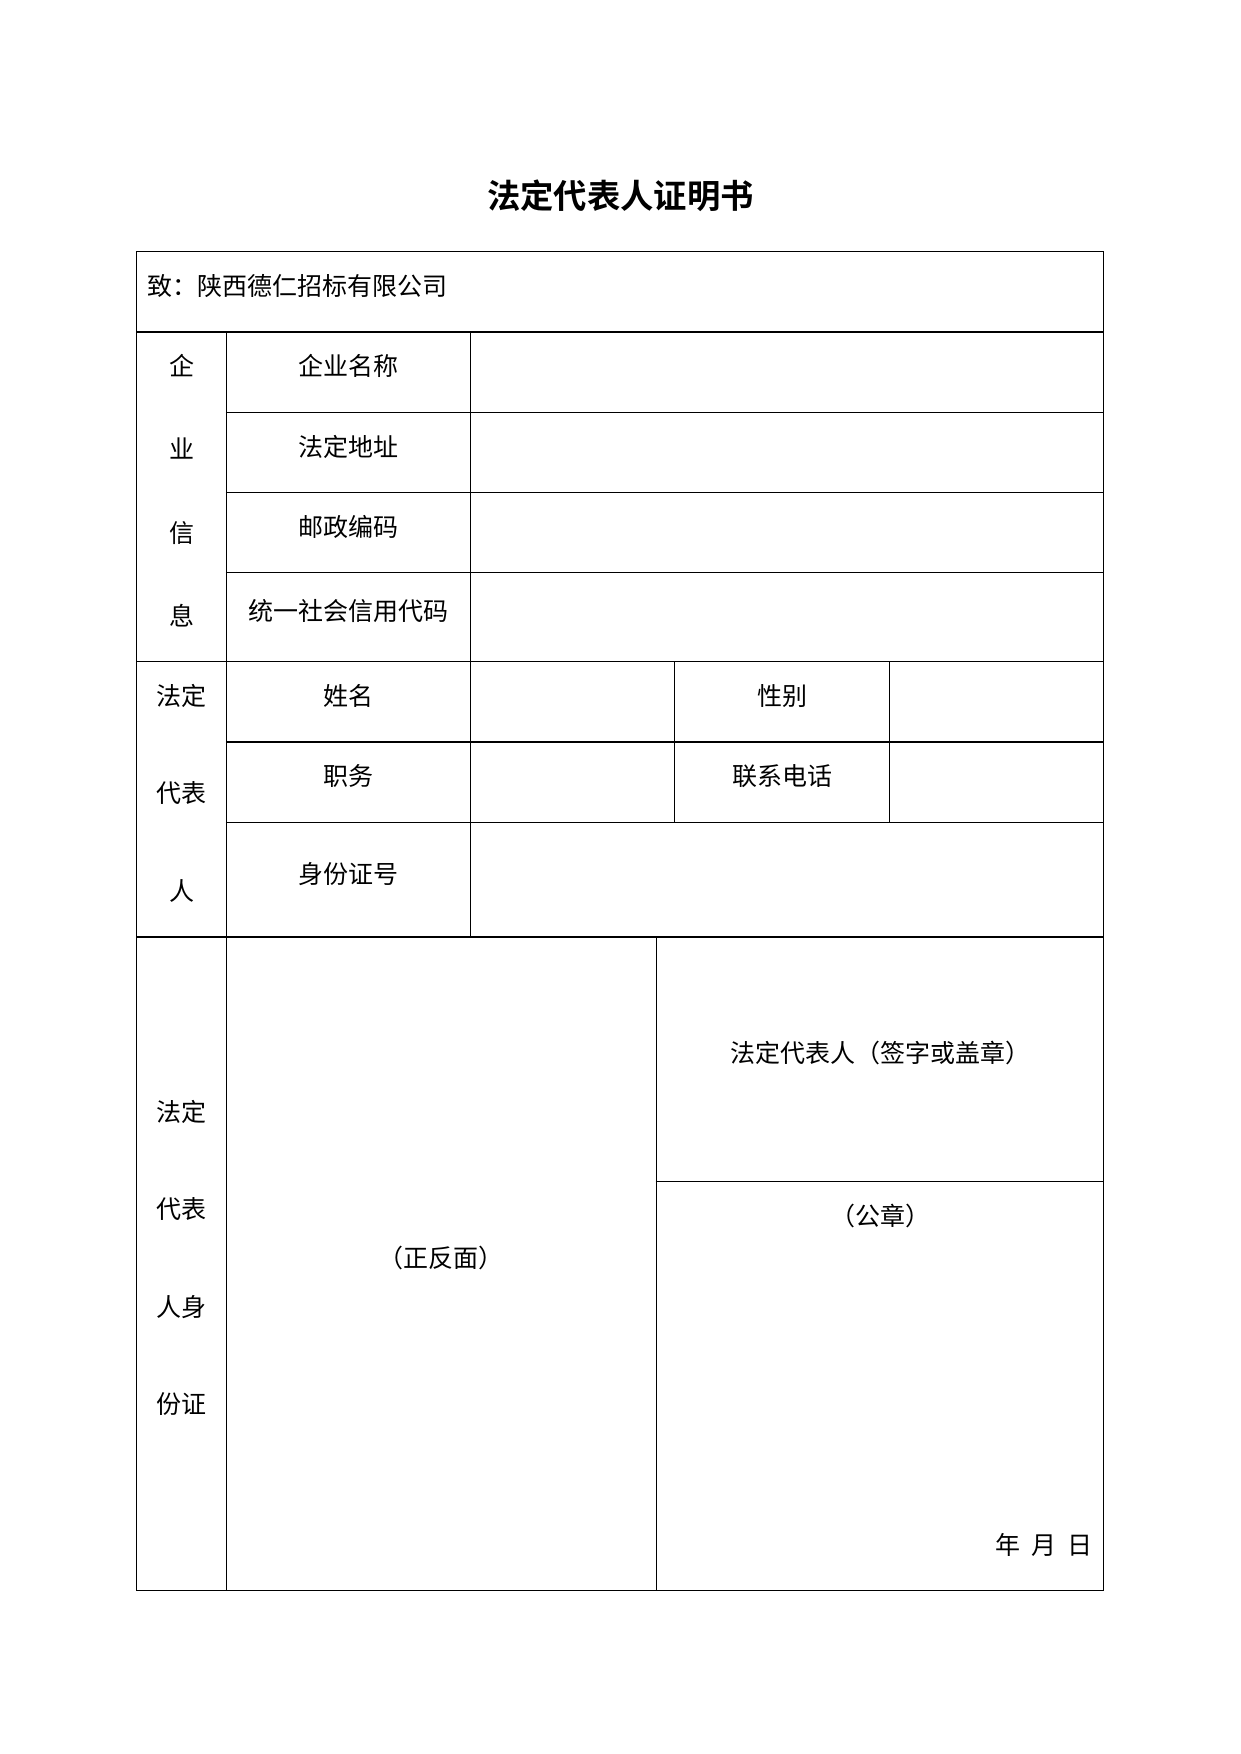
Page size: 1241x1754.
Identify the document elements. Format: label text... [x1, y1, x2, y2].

table_cell [471, 743, 674, 822]
table_cell [471, 413, 1103, 492]
table_cell [890, 662, 1103, 741]
table_cell 性别 [675, 662, 889, 741]
table_cell [471, 662, 674, 741]
table_cell [471, 333, 1103, 412]
table_cell [471, 823, 1103, 936]
table_cell （公章） 年 月 日 [657, 1182, 1103, 1590]
table_cell （正反面） [227, 938, 656, 1590]
table_cell 法定地址 [227, 413, 470, 492]
table_cell 统一社会信用代码 [227, 573, 470, 661]
table_cell 邮政编码 [227, 493, 470, 572]
table_cell 企 业 信 息 [137, 333, 226, 661]
table_cell 身份证号 [227, 823, 470, 936]
table_cell 法定代表人身份证 [137, 938, 226, 1590]
table_cell 企业名称 [227, 333, 470, 412]
table_cell [471, 493, 1103, 572]
table_cell 职务 [227, 743, 470, 822]
table_cell 联系电话 [675, 743, 889, 822]
table_cell 法定代表人（签字或盖章） [657, 938, 1103, 1181]
table_cell [890, 743, 1103, 822]
table_cell 姓名 [227, 662, 470, 741]
table_cell 法定代表人 [137, 662, 226, 936]
table_header 致：陕西德仁招标有限公司 [137, 252, 1103, 331]
table_cell [471, 573, 1103, 661]
text 法定代表人证明书 [187, 162, 1053, 227]
